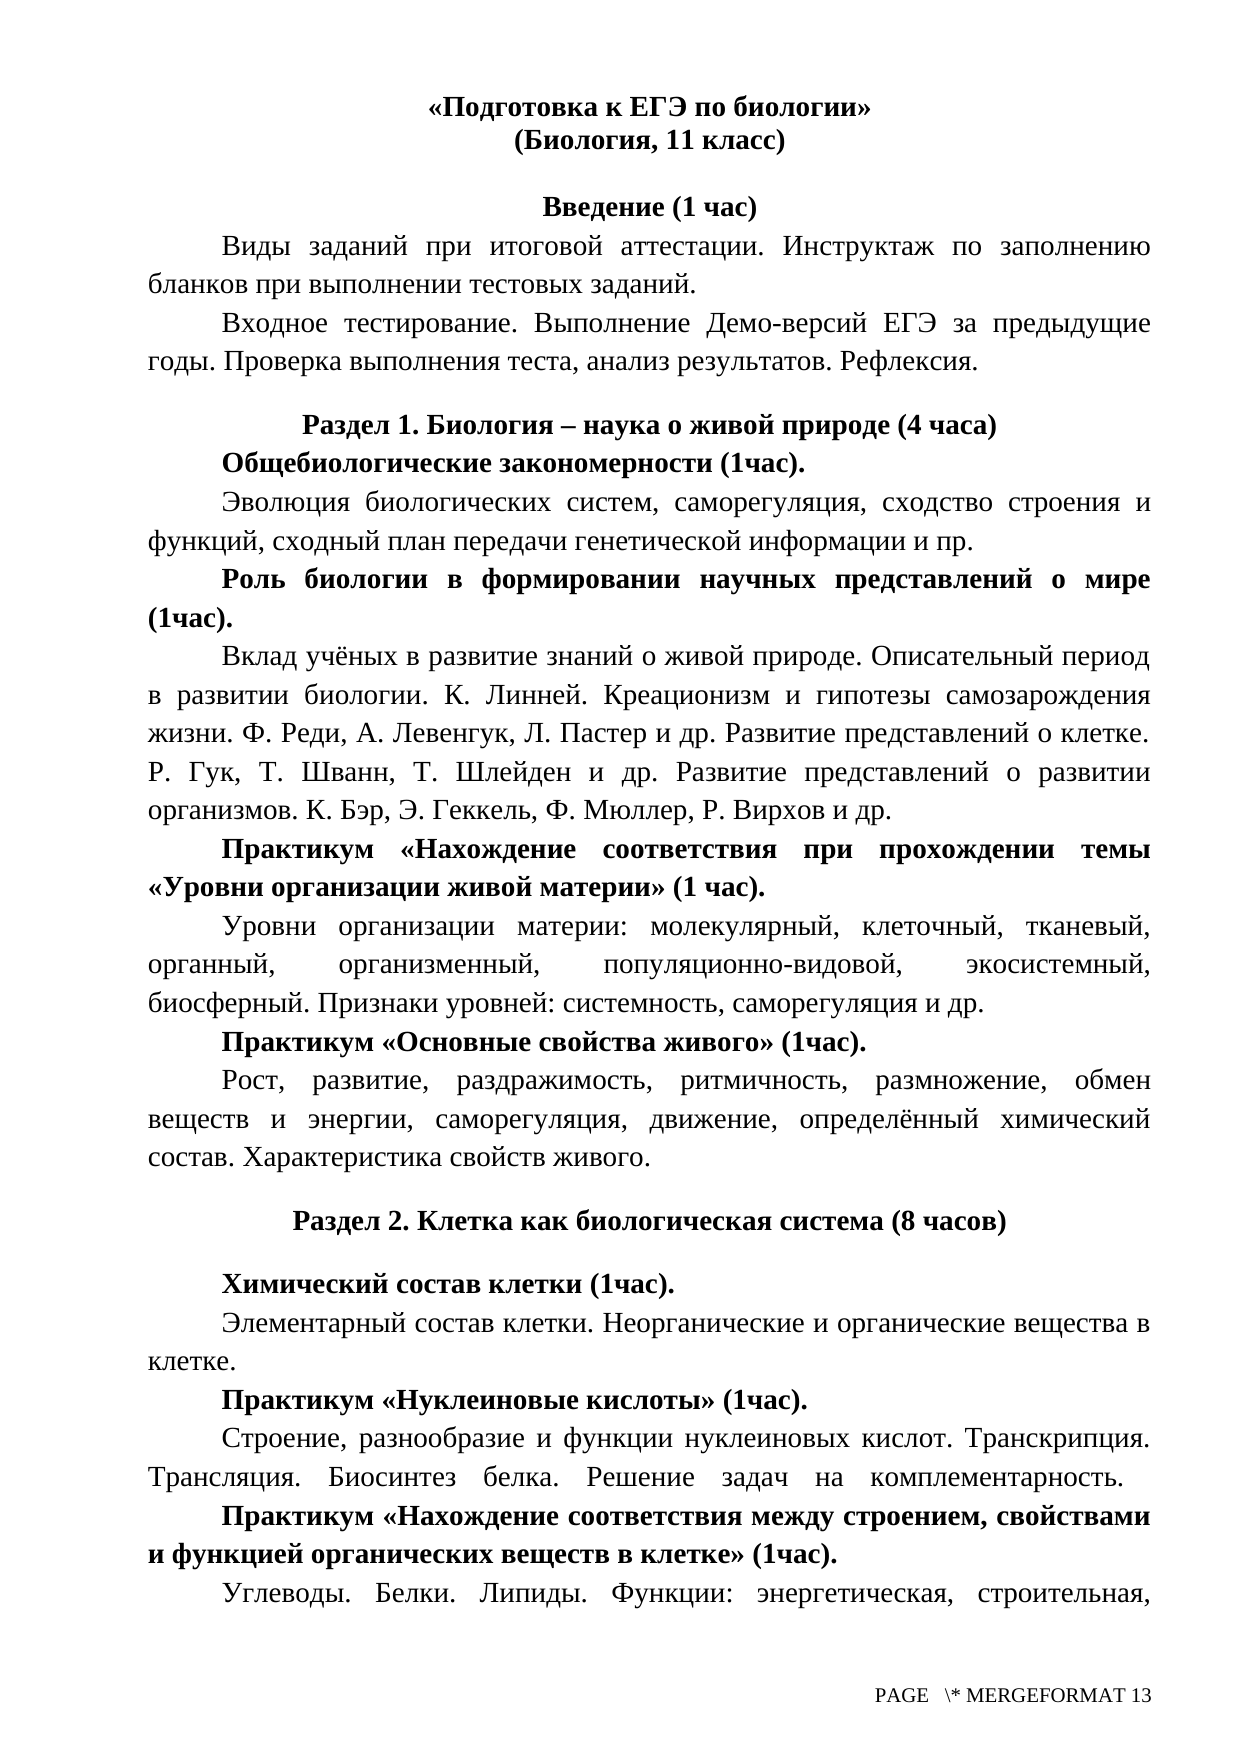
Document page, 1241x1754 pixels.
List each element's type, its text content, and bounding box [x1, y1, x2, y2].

text Общебиологические закономерности (1час). [148, 446, 1152, 479]
text Раздел 2. Клетка как биологическая система (8 часов) [148, 1203, 1152, 1236]
text Раздел 1. Биология – наука о живой природе (4 часа) [148, 407, 1152, 441]
text Эволюция биологических систем, саморегуляция, сходство строения и функций, сходный план передачи генетической информации и пр. [148, 484, 1152, 556]
text Уровни организации материи: молекулярный, клеточный, тканевый, органный, организменный, популяционно-видовой, экосистемный, биосферный. Признаки уровней: системность, саморегуляция и др. [148, 908, 1152, 1019]
text «Подготовка к ЕГЭ по биологии» [148, 89, 1152, 122]
text Виды заданий при итоговой аттестации. Инструктаж по заполнению бланков при выполнении тестовых заданий. [148, 228, 1152, 300]
text Роль биологии в формировании научных представлений о мире (1час). [148, 561, 1152, 633]
text Практикум «Основные свойства живого» (1час). [148, 1024, 1152, 1057]
text Вклад учёных в развитие знаний о живой природе. Описательный период в развитии биологии. К. Линней. Креационизм и гипотезы самозарождения жизни. Ф. Реди, А. Левенгук, Л. Пастер и др. Развитие представлений о клетке. Р. Гук, Т. Шванн, Т. Шлейден и др. Развитие представлений о развитии организмов. К. Бэр, Э. Геккель, Ф. Мюллер, Р. Вирхов и др. [148, 638, 1152, 826]
text (Биология, 11 класс) [148, 122, 1152, 156]
text Практикум «Нуклеиновые кислоты» (1час). [148, 1382, 1152, 1416]
text Входное тестирование. Выполнение Демо-версий ЕГЭ за предыдущие годы. Проверка выполнения теста, анализ результатов. Рефлексия. [148, 305, 1152, 377]
text Химический состав клетки (1час). [148, 1266, 1152, 1300]
text Элементарный состав клетки. Неорганические и органические вещества в клетке. [148, 1305, 1152, 1377]
text Строение, разнообразие и функции нуклеиновых кислот. Транскрипция. Трансляция. Биосинтез белка. Решение задач на комплементарность. Практикум «Нахождение соответствия между строением, свойствами и функцией органических веществ в клетке» (1час). [148, 1421, 1152, 1570]
text Практикум «Нахождение соответствия при прохождении темы «Уровни организации живой материи» (1 час). [148, 831, 1152, 903]
text Введение (1 час) [148, 189, 1152, 223]
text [148, 1575, 1152, 1608]
text Рост, развитие, раздражимость, ритмичность, размножение, обмен веществ и энергии, саморегуляция, движение, определённый химический состав. Характеристика свойств живого. [148, 1062, 1152, 1173]
